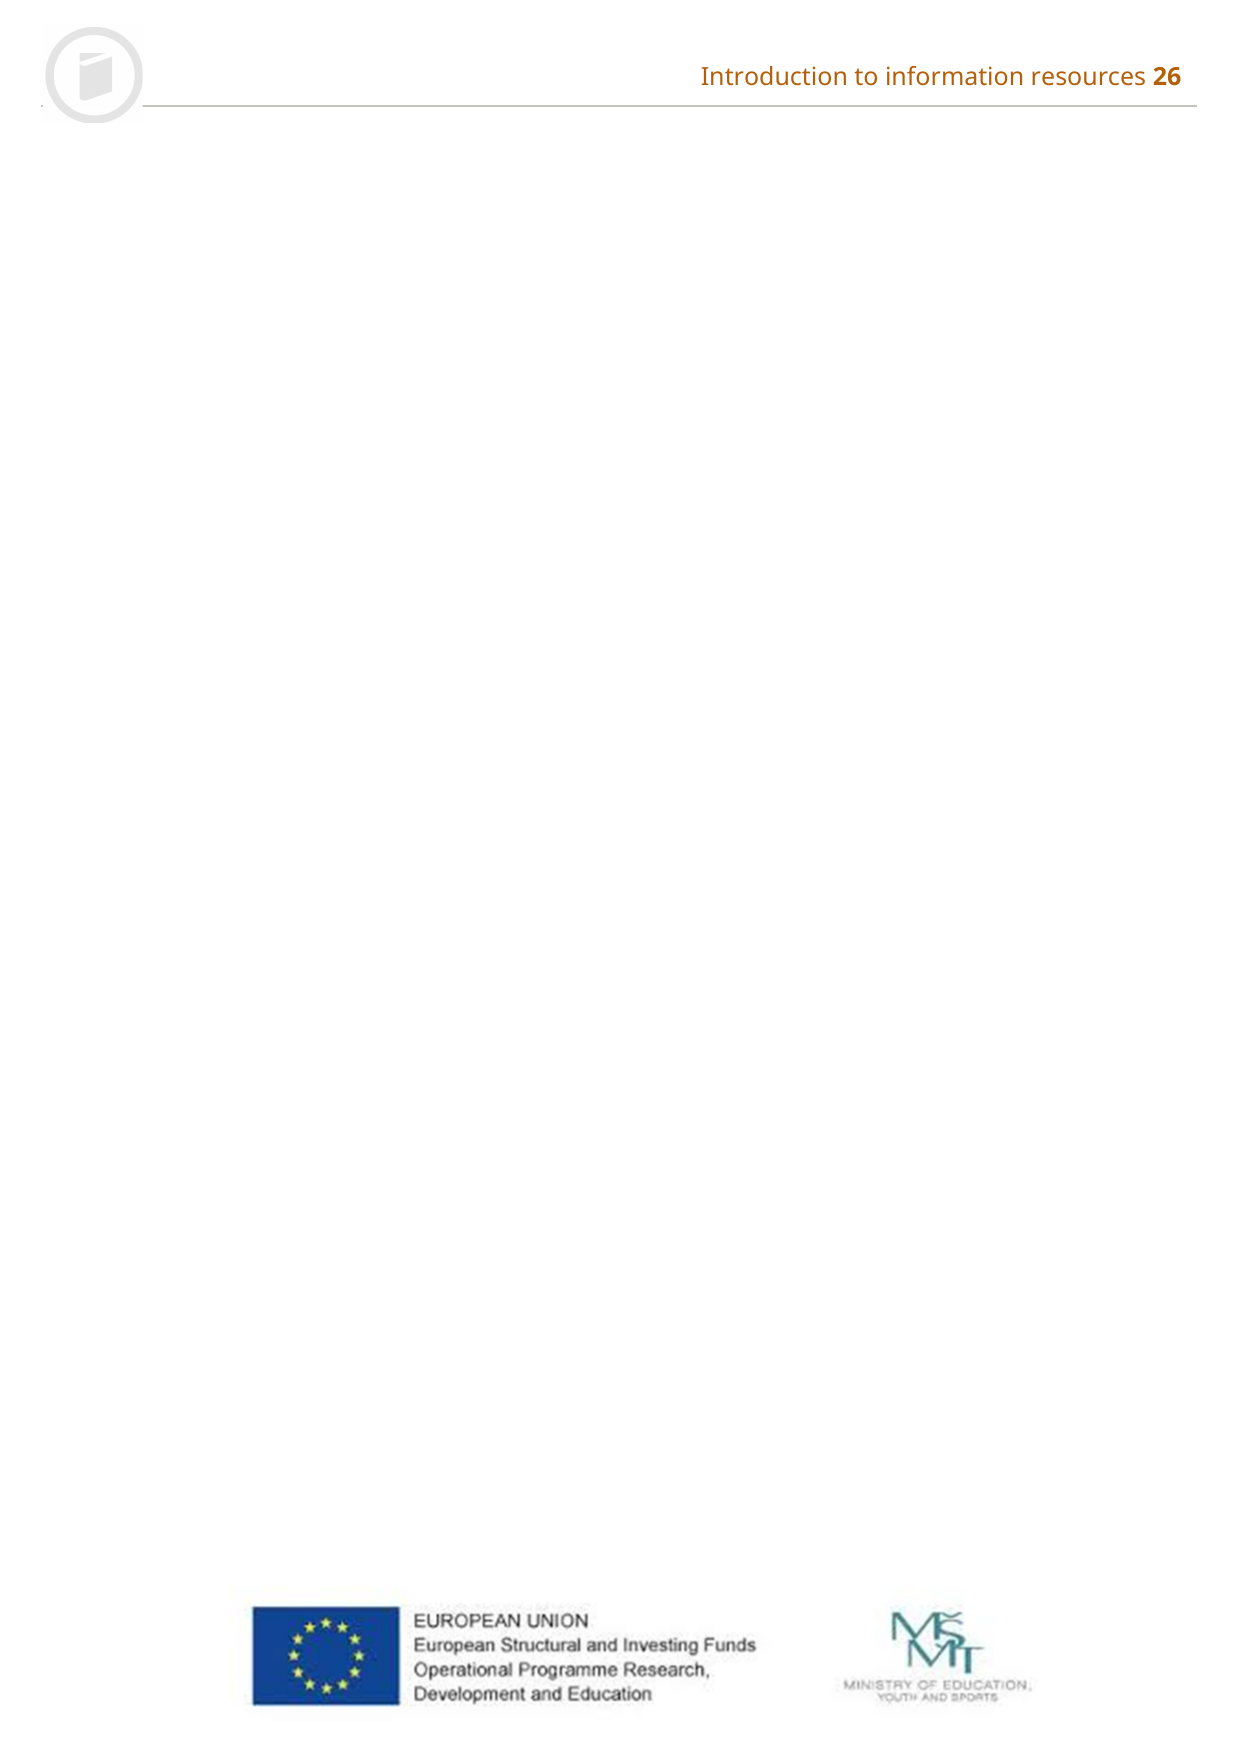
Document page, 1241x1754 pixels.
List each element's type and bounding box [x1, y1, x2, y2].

picture [200, 1560, 1069, 1751]
